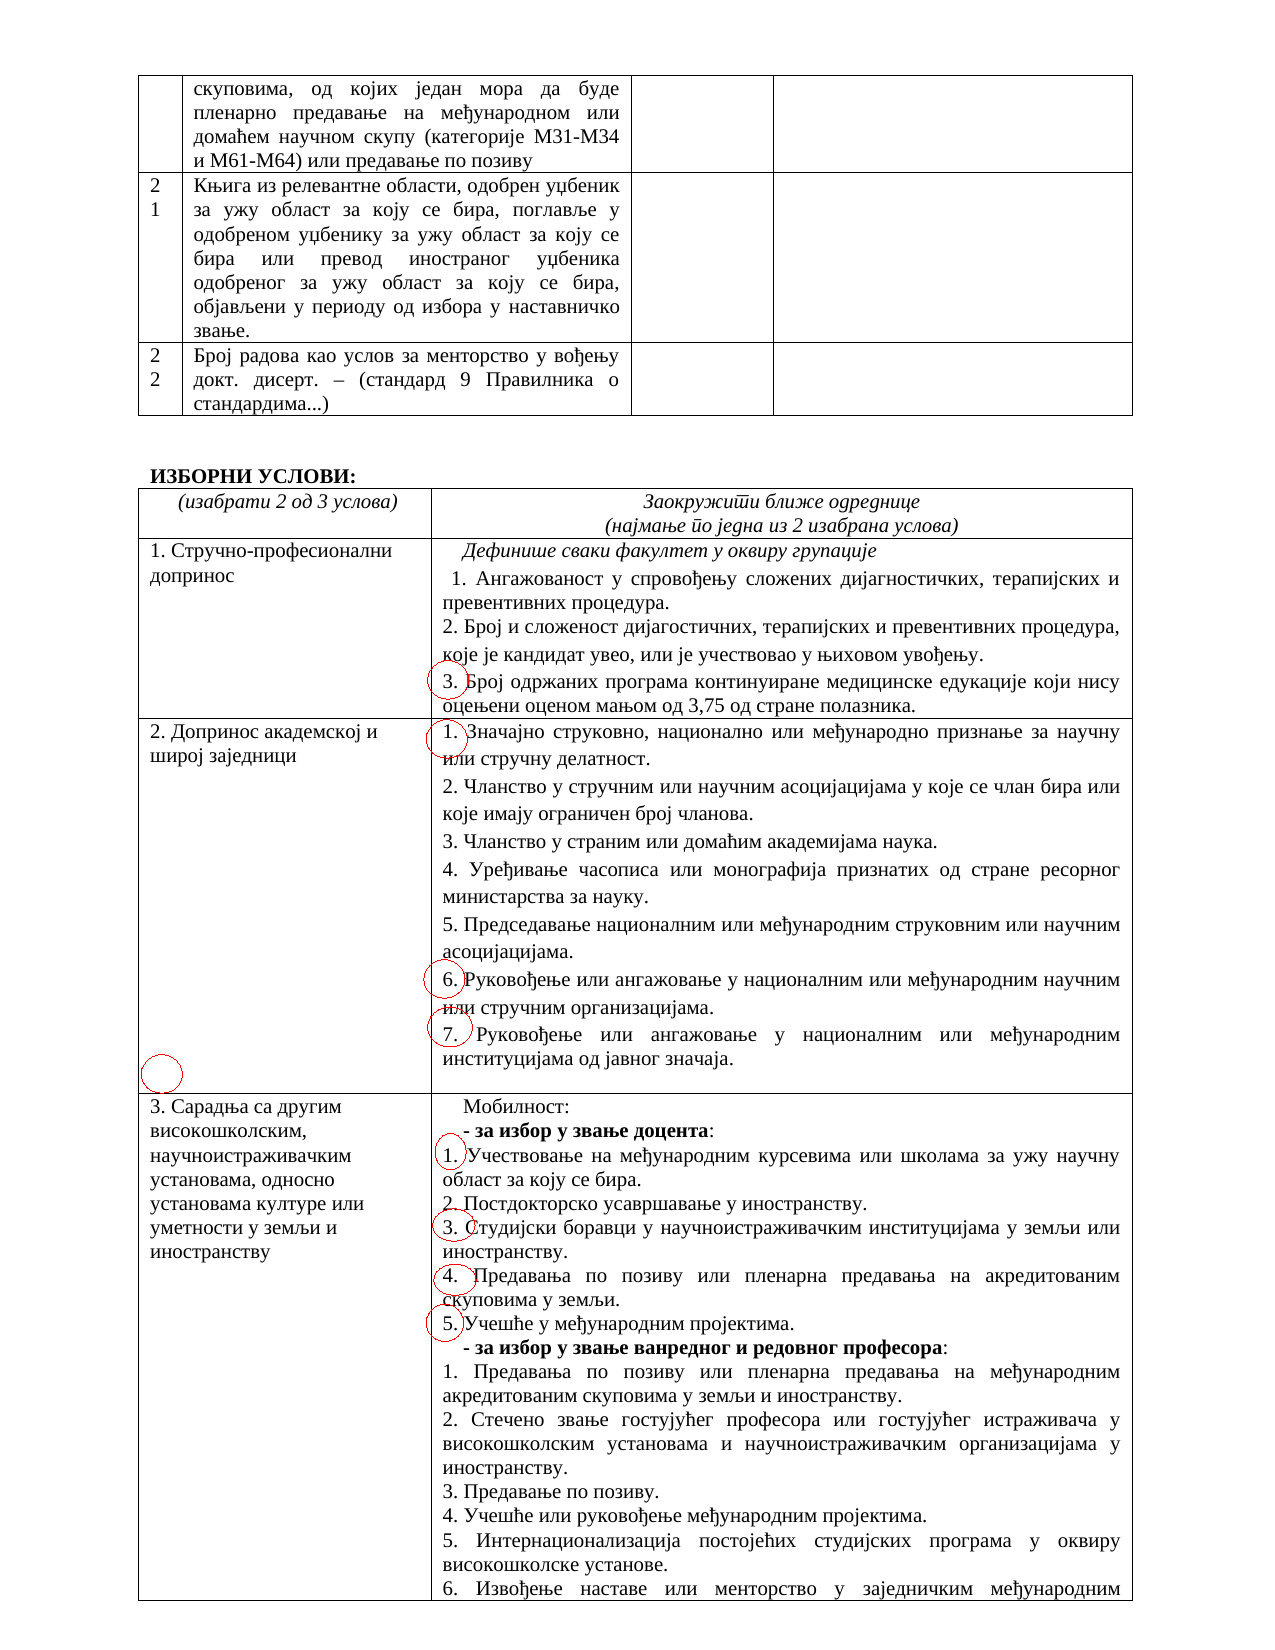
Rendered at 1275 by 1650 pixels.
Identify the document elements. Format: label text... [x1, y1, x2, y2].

table_cell Број радова као услов за менторство у вођењу докт. дисерт. – (стандард 9 Правилника о стандардима...) [183, 343, 631, 415]
table_cell [774, 76, 1132, 172]
table_header Заокружити ближе одреднице (најмање пo једна из 2 изабрана услова) [432, 489, 1132, 537]
table_cell 21 [139, 173, 182, 342]
table_cell [774, 173, 1132, 342]
text ИЗБОРНИ УСЛОВИ: [150, 464, 1125, 488]
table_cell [139, 1094, 431, 1600]
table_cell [183, 76, 631, 172]
table_cell 22 [139, 343, 182, 415]
table_cell 1. Стручно-професионални допринос [139, 539, 431, 717]
table_header (изабрати 2 од 3 услова) [139, 489, 431, 537]
table_cell 2. Допринос академској и широј заједници [139, 719, 431, 1093]
table_cell [632, 343, 773, 415]
table_cell Књига из релевантне области, одобрен уџбеник за ужу област за коју се бира, поглавље у одобреном уџбенику за ужу област за коју се бира или превод иностраног уџбеника одобреног за ужу област за коју се бира, објављени у периоду од избора у наставничко звање. [183, 173, 631, 342]
table_cell [774, 343, 1132, 415]
table_cell Дефинише сваки факултет у оквиру групације 1. Ангажованост у спровођењу сложених дијагностичких, терапијских и превентивних процедура. 2. Број и сложеност дијагостичних, терапијских и превентивних процедура, које је кандидат увео, или је учествовао у њиховом увођењу. 3. Број одржаних програма континуиране медицинске едукације који нису оцењени оценом мањом од 3,75 од стране полазника. [432, 539, 1132, 717]
table_cell 20 [139, 76, 182, 172]
table_cell [632, 76, 773, 172]
table_cell [632, 173, 773, 342]
table_cell 1. Значајно струковно, национално или међународно признање за научну или стручну делатност. 2. Чланство у стручним или научним асоцијацијама у које се члан бира или које имају ограничен број чланова. 3. Чланство у страним или домаћим академијама наука. 4. Уређивање часописа или монографија признатих од стране ресорног министарства за науку. 5. Председавање националним или међународним струковним или научним асоцијацијама. 6. Руковођење или ангажовање у националним или међународним научним или стручним организацијама. 7. Руковођење или ангажовање у националним или међународним институцијама од јавног значаја. [432, 719, 1132, 1093]
